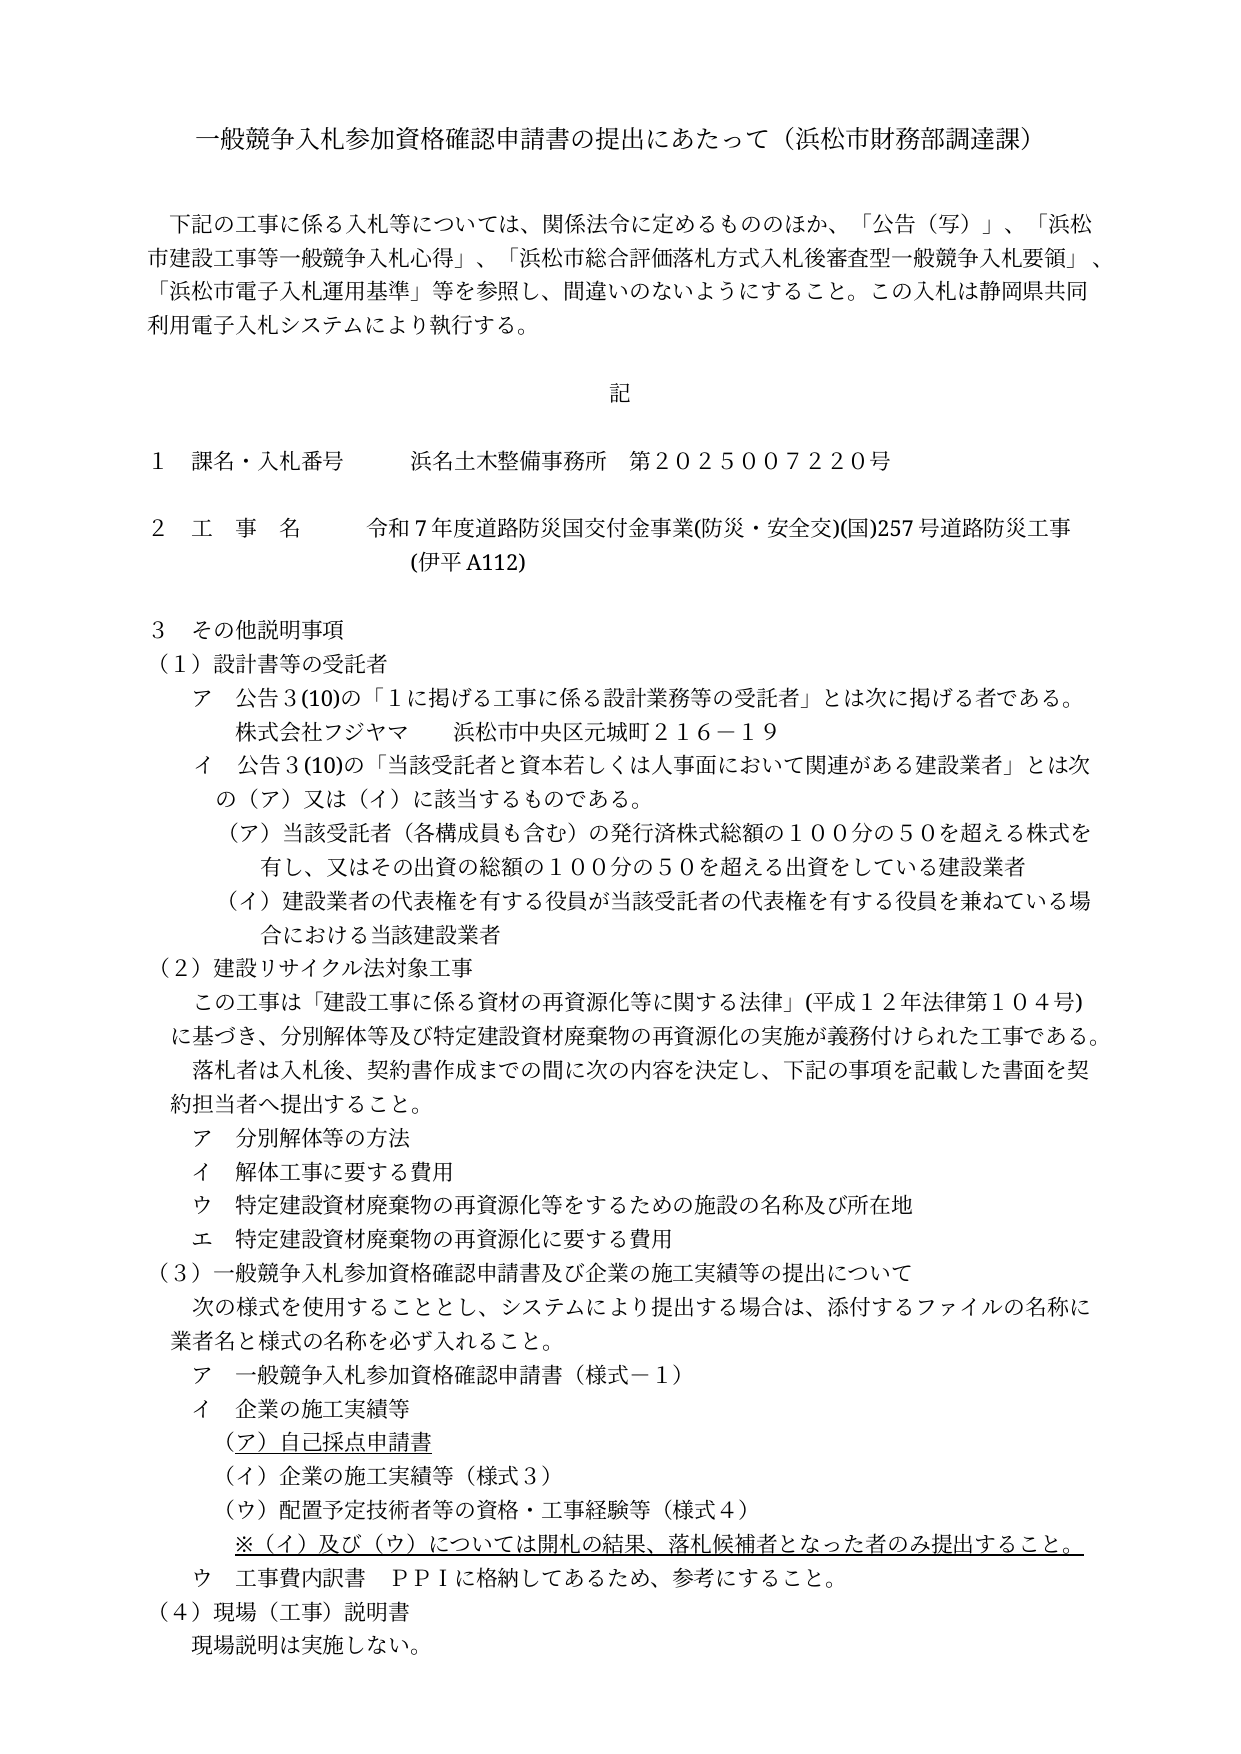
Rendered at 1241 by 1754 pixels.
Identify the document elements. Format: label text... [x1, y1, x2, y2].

text 記 [148, 375, 1092, 409]
text イ 解体工事に要する費用 [148, 1154, 1092, 1187]
text 一般競争入札参加資格確認申請書の提出にあたって（浜松市財務部調達課） [148, 104, 1092, 172]
text （１）設計書等の受託者 [148, 646, 1092, 680]
text （イ）建設業者の代表権を有する役員が当該受託者の代表権を有する役員を兼ねている場合における当該建設業者 [217, 883, 1092, 951]
text ウ 工事費内訳書 ＰＰＩに格納してあるため、参考にすること。 [148, 1560, 1092, 1594]
text ア 一般競争入札参加資格確認申請書（様式－１） [148, 1357, 1092, 1391]
text イ 企業の施工実績等 [148, 1391, 1092, 1424]
text ア 公告３(10)の「１に掲げる工事に係る設計業務等の受託者」とは次に掲げる者である。 [191, 680, 1092, 713]
text （３）一般競争入札参加資格確認申請書及び企業の施工実績等の提出について [148, 1255, 1092, 1289]
text （イ）企業の施工実績等（様式３） [148, 1458, 1092, 1492]
text 下記の工事に係る入札等については、関係法令に定めるもののほか、「公告（写）」、「浜松市建設工事等一般競争入札心得」、「浜松市総合評価落札方式入札後審査型一般競争入札要領」、「浜松市電子入札運用基準」等を参照し、間違いのないようにすること。この入札は静岡県共同利用電子入札システムにより執行する。 [148, 206, 1092, 341]
text ※（イ）及び（ウ）については開札の結果、落札候補者となった者のみ提出すること。 [148, 1526, 1092, 1560]
text 落札者は入札後、契約書作成までの間に次の内容を決定し、下記の事項を記載した書面を契約担当者へ提出すること。 [171, 1052, 1092, 1120]
text ３ その他説明事項 [148, 612, 1092, 646]
text １ 課名・入札番号 浜名土木整備事務所 第２０２５００７２２０号 [148, 443, 1092, 477]
text 次の様式を使用することとし、システムにより提出する場合は、添付するファイルの名称に業者名と様式の名称を必ず入れること。 [171, 1289, 1092, 1357]
text 現場説明は実施しない。 [148, 1628, 1092, 1661]
text ウ 特定建設資材廃棄物の再資源化等をするための施設の名称及び所在地 [148, 1187, 1092, 1221]
text 株式会社フジヤマ 浜松市中央区元城町２１６－１９ [148, 713, 1092, 747]
text （ウ）配置予定技術者等の資格・工事経験等（様式４） [148, 1492, 1092, 1526]
text （２）建設リサイクル法対象工事 [148, 951, 1092, 984]
text （ア）当該受託者（各構成員も含む）の発行済株式総額の１００分の５０を超える株式を有し、又はその出資の総額の１００分の５０を超える出資をしている建設業者 [217, 815, 1092, 883]
text ア 分別解体等の方法 [148, 1120, 1092, 1154]
text ２ 工事名 令和7年度道路防災国交付金事業(防災・安全交)(国)257号道路防災工事(伊平A112) [148, 510, 1092, 578]
text イ 公告３(10)の「当該受託者と資本若しくは人事面において関連がある建設業者」とは次の（ア）又は（イ）に該当するものである。 [194, 747, 1092, 815]
text エ 特定建設資材廃棄物の再資源化に要する費用 [148, 1221, 1092, 1255]
text この工事は「建設工事に係る資材の再資源化等に関する法律」(平成１２年法律第１０４号)に基づき、分別解体等及び特定建設資材廃棄物の再資源化の実施が義務付けられた工事である。 [171, 984, 1092, 1052]
text （４）現場（工事）説明書 [148, 1594, 1092, 1628]
text （ア）自己採点申請書 [148, 1424, 1092, 1458]
